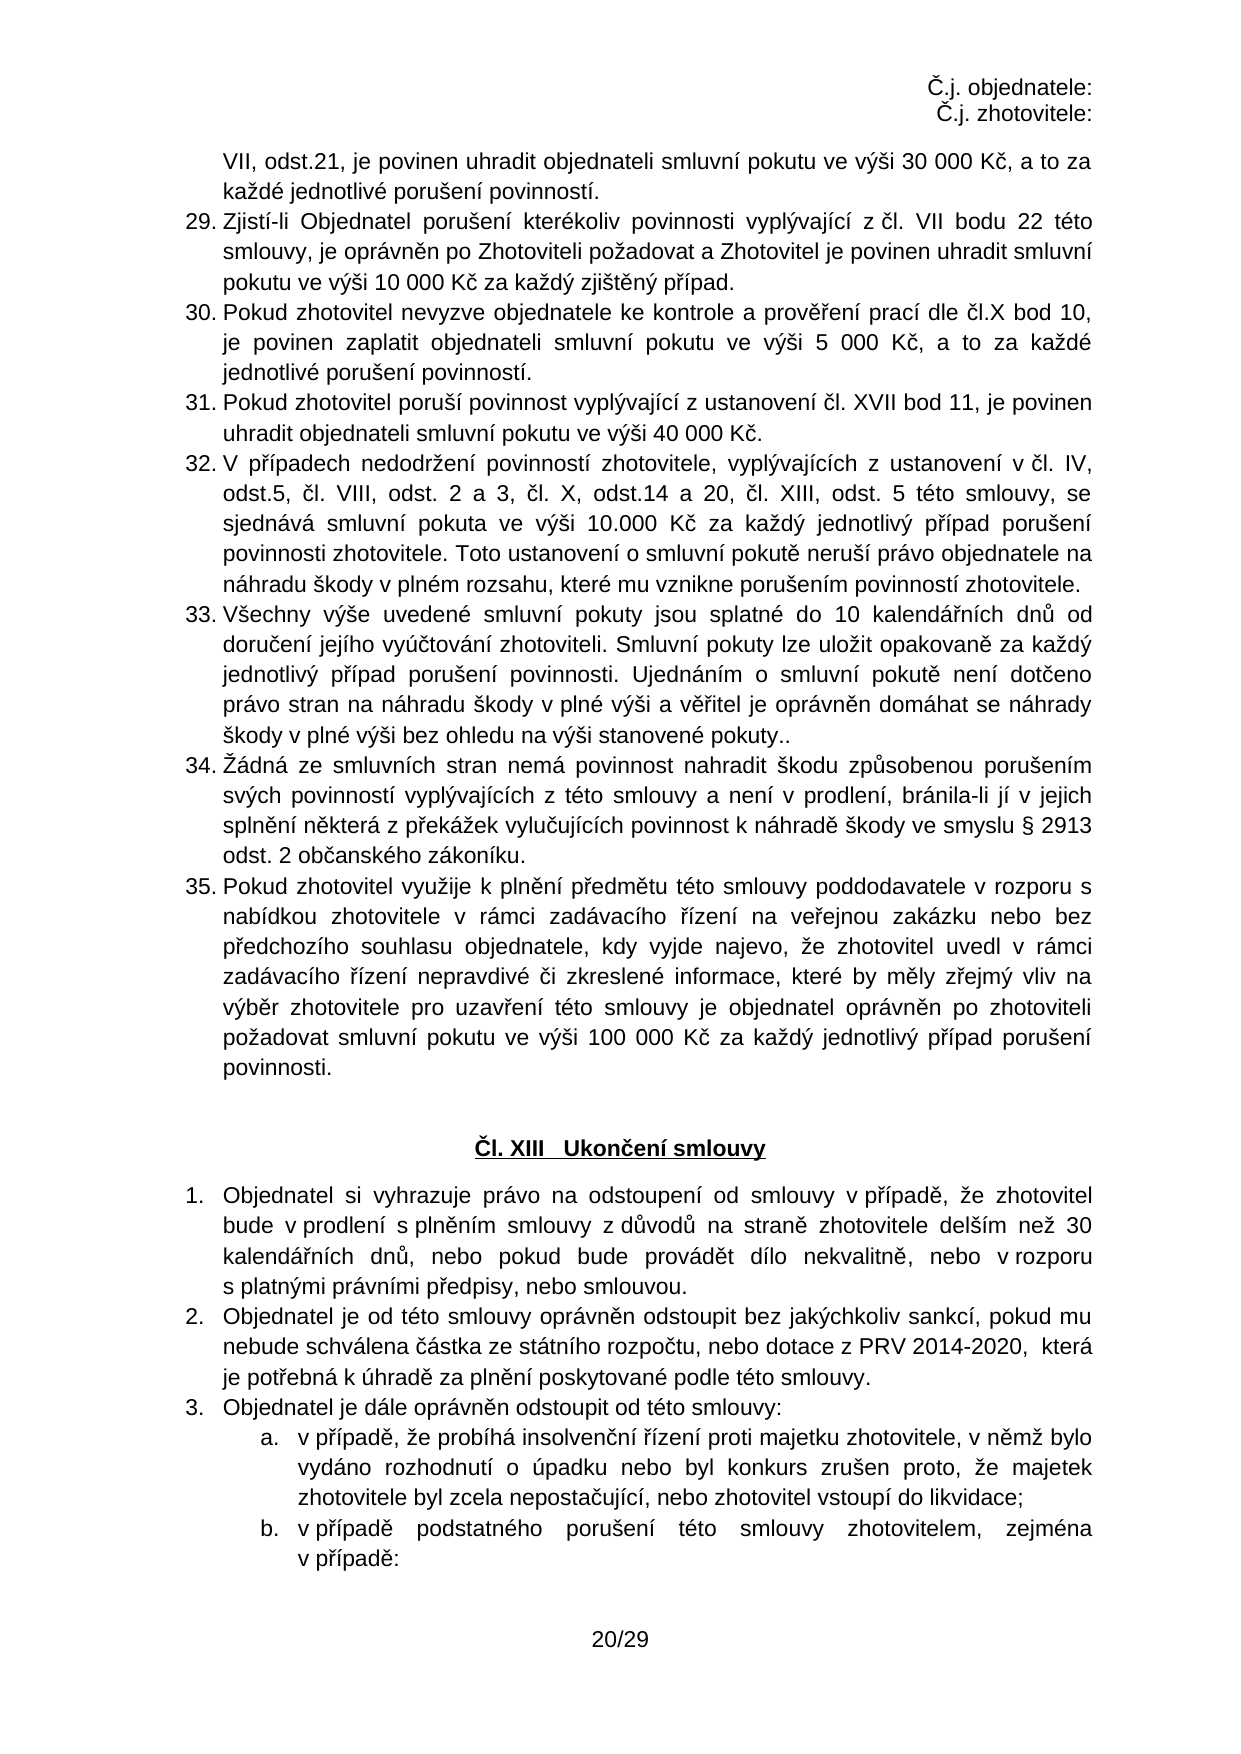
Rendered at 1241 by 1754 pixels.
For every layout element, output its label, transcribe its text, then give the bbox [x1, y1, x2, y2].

list Pokud zhotovitel využije k plnění předmětu této smlouvy poddodavatele v rozporu s nabídkou zhotovitele v rámci zadávacího řízení na veřejnou zakázku nebo bez předchozího souhlasu objednatele, kdy vyjde najevo, že zhotovitel uvedl v rámci zadávacího řízení nepravdivé či zkreslené informace, které by měly zřejmý vliv na výběr zhotovitele pro uzavření této smlouvy je objednatel oprávněn po zhotoviteli požadovat smluvní pokutu ve výši 100 000 Kč za každý jednotlivý případ porušení povinnosti. [185, 873, 1093, 1080]
list v případě podstatného porušení této smlouvy zhotovitelem, zejména v případě: [260, 1514, 1093, 1571]
list v případě, že probíhá insolvenční řízení proti majetku zhotovitele, v němž bylo vydáno rozhodnutí o úpadku nebo byl konkurs zrušen proto, že majetek zhotovitele byl zcela nepostačující, nebo zhotovitel vstoupí do likvidace; [260, 1424, 1093, 1511]
text Čl. XIII Ukončení smlouvy [148, 1135, 1093, 1161]
list Pokud zhotovitel nevyzve objednatele ke kontrole a prověření prací dle čl.X bod 10, je povinen zaplatit objednateli smluvní pokutu ve výši 5 000 Kč, a to za každé jednotlivé porušení povinností. [185, 299, 1093, 385]
list Objednatel si vyhrazuje právo na odstoupení od smlouvy v případě, že zhotovitel bude v prodlení s plněním smlouvy z důvodů na straně zhotovitele delším než 30 kalendářních dnů, nebo pokud bude provádět dílo nekvalitně, nebo v rozporu s platnými právními předpisy, nebo smlouvou. [185, 1182, 1093, 1299]
list Pokud zhotovitel poruší povinnost vyplývající z ustanovení čl. XVII bod 11, je povinen uhradit objednateli smluvní pokutu ve výši 40 000 Kč. [185, 389, 1093, 446]
list Žádná ze smluvních stran nemá povinnost nahradit škodu způsobenou porušením svých povinností vyplývajících z této smlouvy a není v prodlení, bránila-li jí v jejich splnění některá z překážek vylučujících povinnost k náhradě škody ve smyslu § 2913 odst. 2 občanského zákoníku. [185, 752, 1093, 869]
list Objednatel je dále oprávněn odstoupit od této smlouvy: [185, 1394, 1093, 1420]
list Objednatel je od této smlouvy oprávněn odstoupit bez jakýchkoliv sankcí, pokud mu nebude schválena částka ze státního rozpočtu, nebo dotace z PRV 2014-2020, která je potřebná k úhradě za plnění poskytované podle této smlouvy. [185, 1303, 1093, 1390]
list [185, 148, 1093, 204]
list V případech nedodržení povinností zhotovitele, vyplývajících z ustanovení v čl. IV, odst.5, čl. VIII, odst. 2 a 3, čl. X, odst.14 a 20, čl. XIII, odst. 5 této smlouvy, se sjednává smluvní pokuta ve výši 10.000 Kč za každý jednotlivý případ porušení povinnosti zhotovitele. Toto ustanovení o smluvní pokutě neruší právo objednatele na náhradu škody v plném rozsahu, které mu vznikne porušením povinností zhotovitele. [185, 450, 1093, 597]
list Všechny výše uvedené smluvní pokuty jsou splatné do 10 kalendářních dnů od doručení jejího vyúčtování zhotoviteli. Smluvní pokuty lze uložit opakovaně za každý jednotlivý případ porušení povinnosti. Ujednáním o smluvní pokutě není dotčeno právo stran na náhradu škody v plné výši a věřitel je oprávněn domáhat se náhrady škody v plné výši bez ohledu na výši stanovené pokuty.. [185, 601, 1093, 748]
list Zjistí-li Objednatel porušení kterékoliv povinnosti vyplývající z čl. VII bodu 22 této smlouvy, je oprávněn po Zhotoviteli požadovat a Zhotovitel je povinen uhradit smluvní pokutu ve výši 10 000 Kč za každý zjištěný případ. [185, 208, 1093, 295]
